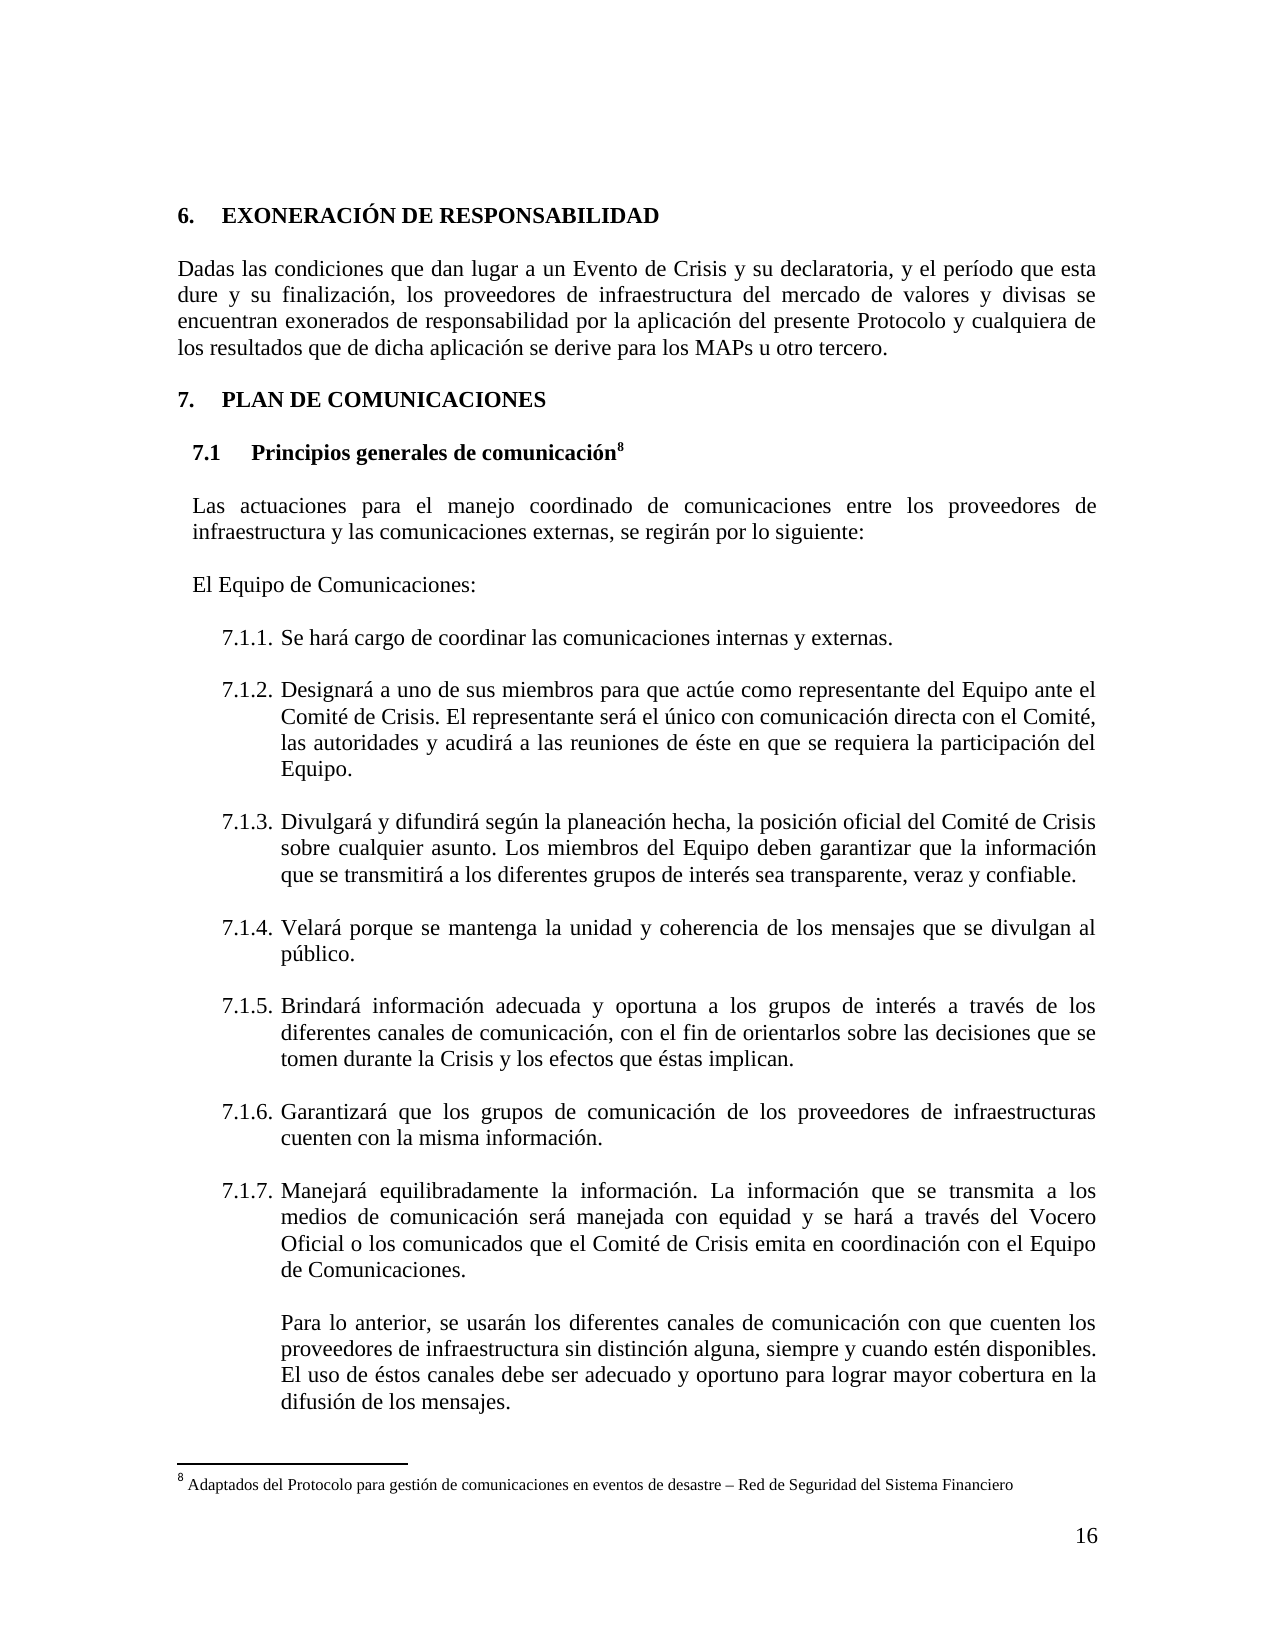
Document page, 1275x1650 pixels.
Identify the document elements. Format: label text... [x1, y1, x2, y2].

list Dadas las condiciones que dan lugar a un Evento de Crisis y su declaratoria, y el período que esta dure y su finalización, los proveedores de infraestructura del mercado de valores y divisas se encuentran exonerados de responsabilidad por la aplicación del presente Protocolo y cualquiera de los resultados que de dicha aplicación se derive para los MAPs u otro tercero. [177, 255, 1098, 360]
list Para lo anterior, se usarán los diferentes canales de comunicación con que cuenten los proveedores de infraestructura sin distinción alguna, siempre y cuando estén disponibles. El uso de éstos canales debe ser adecuado y oportuno para lograr mayor cobertura en la difusión de los mensajes. [281, 1309, 1098, 1414]
list Garantizará que los grupos de comunicación de los proveedores de infraestructuras cuenten con la misma información. [222, 1098, 1098, 1151]
list Manejará equilibradamente la información. La información que se transmita a los medios de comunicación será manejada con equidad y se hará a través del Vocero Oficial o los comunicados que el Comité de Crisis emita en coordinación con el Equipo de Comunicaciones. [222, 1177, 1098, 1282]
list Velará porque se mantenga la unidad y coherencia de los mensajes que se divulgan al público. [222, 913, 1098, 966]
list Divulgará y difundirá según la planeación hecha, la posición oficial del Comité de Crisis sobre cualquier asunto. Los miembros del Equipo deben garantizar que la información que se transmitirá a los diferentes grupos de interés sea transparente, veraz y confiable. [222, 808, 1098, 887]
text El Equipo de Comunicaciones: [192, 571, 1098, 597]
list Se hará cargo de coordinar las comunicaciones internas y externas. [222, 624, 1098, 650]
list Designará a uno de sus miembros para que actúe como representante del Equipo ante el Comité de Crisis. El representante será el único con comunicación directa con el Comité, las autoridades y acudirá a las reuniones de éste en que se requiera la participación del Equipo. [222, 676, 1098, 782]
list Brindará información adecuada y oportuna a los grupos de interés a través de los diferentes canales de comunicación, con el fin de orientarlos sobre las decisiones que se tomen durante la Crisis y los efectos que éstas implican. [222, 993, 1098, 1072]
subtitle PLAN DE COMUNICACIONES [177, 386, 1098, 413]
subtitle Exoneración de responsabilidad [177, 202, 1098, 228]
text Las actuaciones para el manejo coordinado de comunicaciones entre los proveedores de infraestructura y las comunicaciones externas, se regirán por lo siguiente: [192, 492, 1098, 544]
subtitle Principios generales de comunicación [192, 439, 1098, 466]
